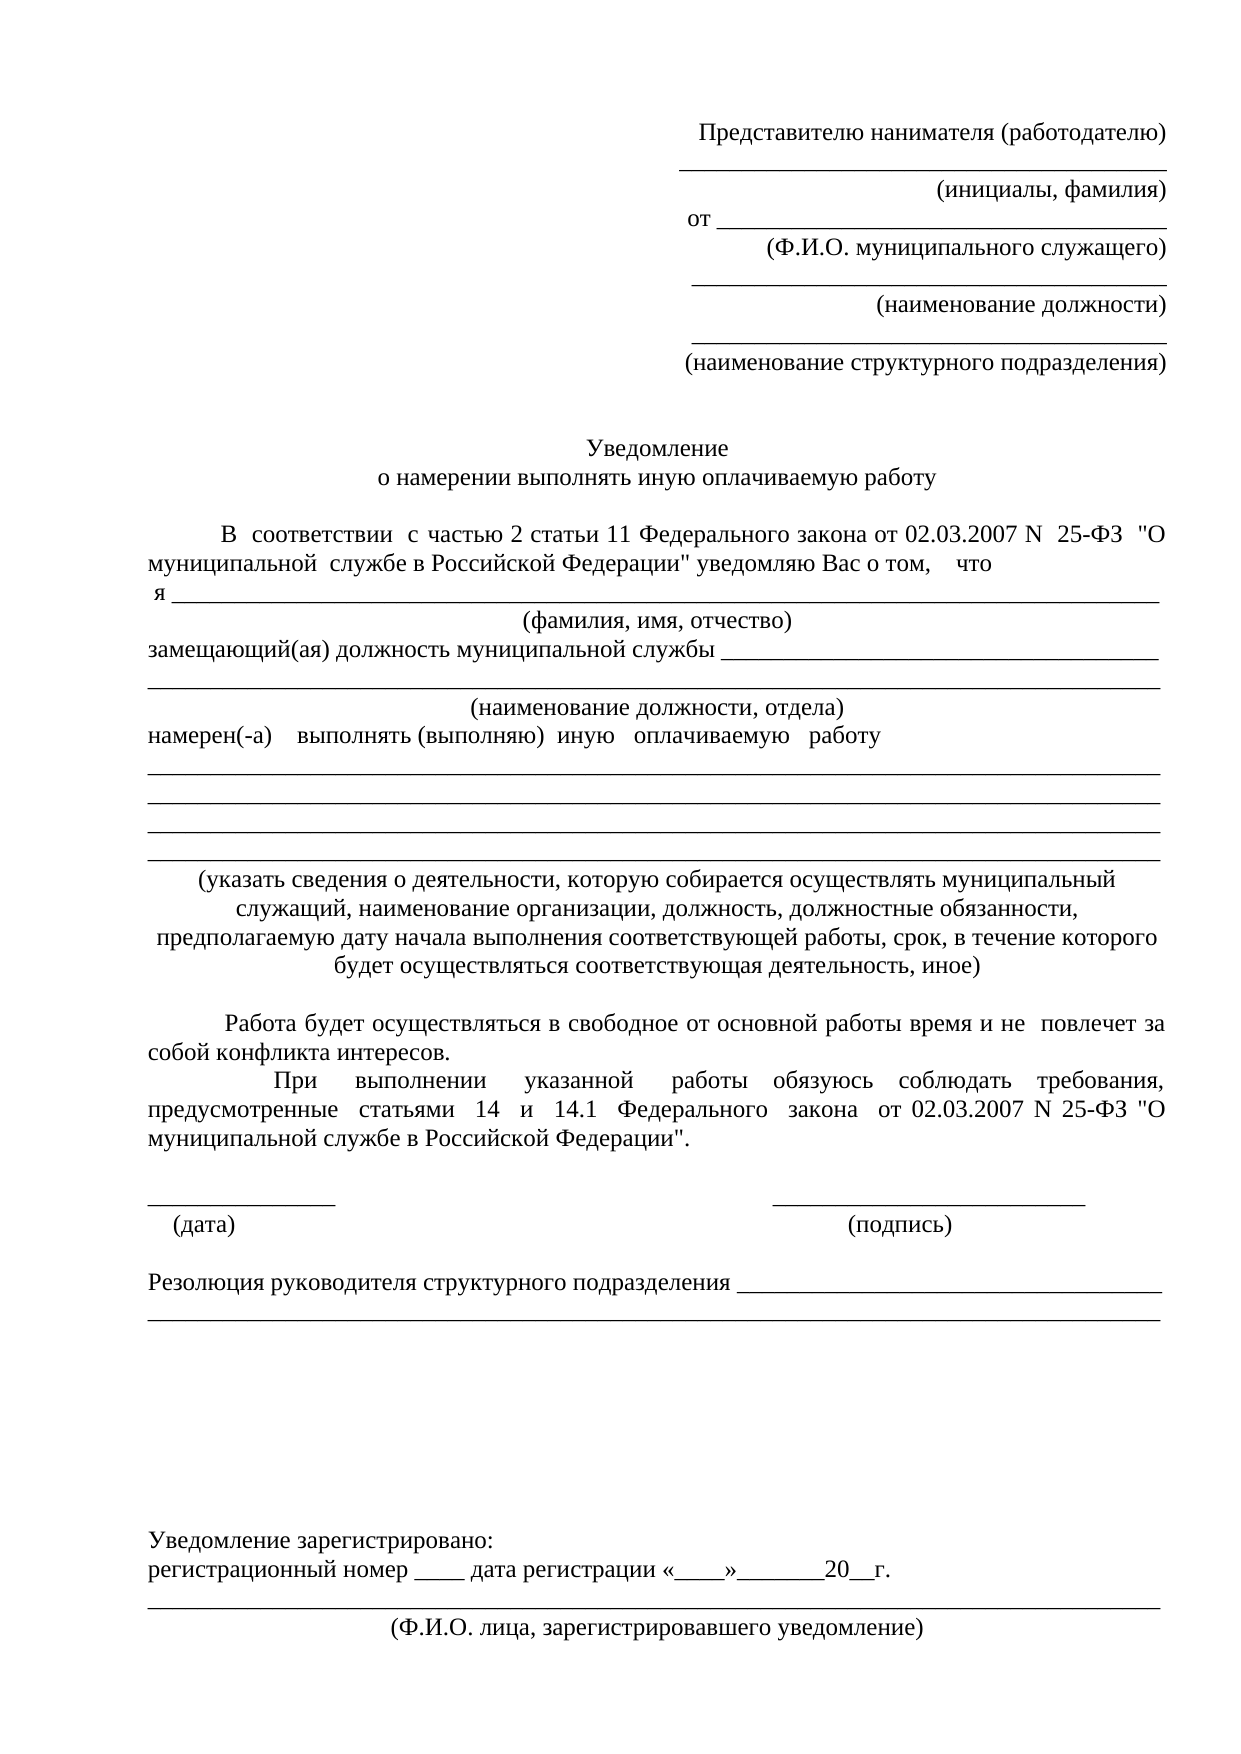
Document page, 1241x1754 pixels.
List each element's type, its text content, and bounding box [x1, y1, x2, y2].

text При выполнении указанной работы обязуюсь соблюдать требования, предусмотренные статьями 14 и 14.1 Федерального закона от 02.03.2007 N 25-ФЗ "О муниципальной службе в Российской Федерации". [148, 1065, 1167, 1152]
text _________________________________________________________________________________ [148, 778, 1167, 807]
text (наименование структурного подразделения) [148, 347, 1167, 375]
text (фамилия, имя, отчество) [148, 605, 1167, 634]
text регистрационный номер ____ дата регистрации «____»_______20__г. [148, 1554, 1166, 1583]
text _________________________________________________________________________________ [148, 1583, 1166, 1612]
text В соответствии с частью 2 статьи 11 Федерального закона от 02.03.2007 N 25-ФЗ "О муниципальной службе в Российской Федерации" уведомляю Вас о том, что [148, 519, 1167, 577]
text _______________________________________ [148, 145, 1167, 174]
text Уведомление зарегистрировано: [148, 1525, 1166, 1554]
text _________________________________________________________________________________ [148, 663, 1167, 692]
text _________________________________________________________________________________ [148, 807, 1167, 835]
text _______________ _________________________ [148, 1180, 1167, 1209]
text намерен(-а) выполнять (выполняю) иную оплачиваемую работу [148, 720, 1167, 749]
text (наименование должности, отдела) [148, 692, 1167, 720]
text (Ф.И.О. муниципального служащего) [148, 232, 1167, 260]
text ______________________________________ [148, 260, 1167, 289]
text о намерении выполнять иную оплачиваемую работу [148, 462, 1167, 490]
text (указать сведения о деятельности, которую собирается осуществлять муниципальный служащий, наименование организации, должность, должностные обязанности, предполагаемую дату начала выполнения соответствующей работы, срок, в течение которого будет осуществляться соответствующая деятельность, иное) [148, 864, 1167, 979]
text Уведомление [148, 433, 1167, 462]
text Резолюция руководителя структурного подразделения __________________________________ [148, 1267, 1166, 1295]
text Представителю нанимателя (работодателю) [148, 117, 1167, 145]
text _________________________________________________________________________________ [148, 749, 1167, 778]
text (дата) (подпись) [148, 1209, 1167, 1238]
text замещающий(ая) должность муниципальной службы ___________________________________ [148, 634, 1167, 663]
text _________________________________________________________________________________ [148, 835, 1167, 864]
text от ____________________________________ [148, 203, 1167, 232]
text ______________________________________ [148, 318, 1167, 347]
text (Ф.И.О. лица, зарегистрировавшего уведомление) [148, 1612, 1166, 1640]
text (наименование должности) [148, 289, 1167, 318]
text _________________________________________________________________________________ [148, 1295, 1166, 1324]
text (инициалы, фамилия) [148, 174, 1167, 203]
text Работа будет осуществляться в свободное от основной работы время и не повлечет за собой конфликта интересов. [148, 1008, 1167, 1065]
text я _______________________________________________________________________________ [148, 577, 1167, 605]
